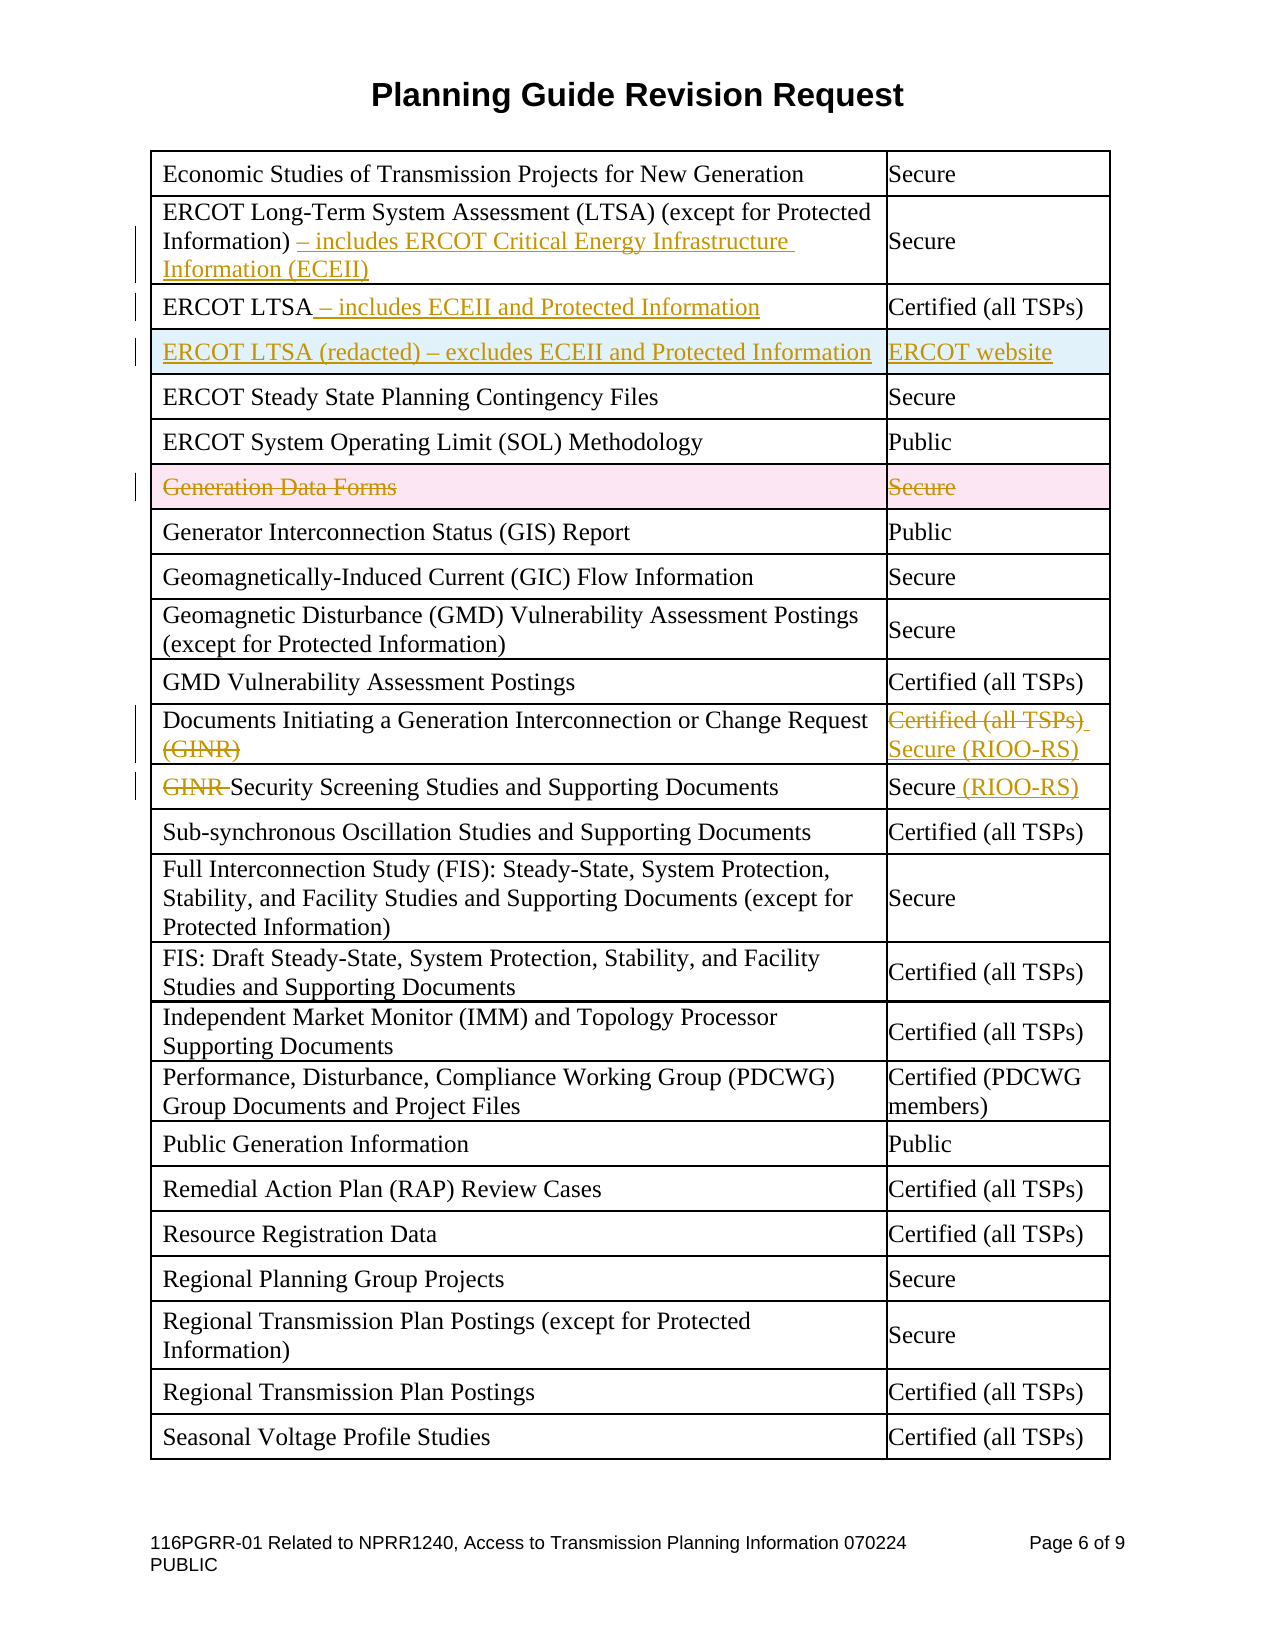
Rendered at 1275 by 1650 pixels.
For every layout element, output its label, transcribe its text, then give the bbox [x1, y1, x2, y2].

table_cell Geomagnetic Disturbance (GMD) Vulnerability Assessment Postings (except for Protected Information) [152, 600, 886, 658]
table_cell Regional Transmission Plan Postings (except for Protected Information) [152, 1302, 886, 1368]
table_cell Public [888, 510, 1109, 553]
table_cell Secure [888, 765, 1109, 807]
table_cell Secure [888, 1302, 1109, 1368]
table_cell Secure [888, 197, 1109, 283]
table_cell Geomagnetically-Induced Current (GIC) Flow Information [152, 555, 886, 598]
table_cell Certified (all TSPs) [888, 660, 1109, 703]
table_cell Economic Studies of Transmission Projects for New Generation [152, 152, 886, 195]
table_cell Public [888, 420, 1109, 463]
table_cell Secure [888, 555, 1109, 598]
table_cell ERCOT System Operating Limit (SOL) Methodology [152, 420, 886, 463]
table_cell Documents Initiating a Generation Interconnection or Change Request [152, 705, 886, 762]
table_cell Certified (all TSPs) [888, 1212, 1109, 1254]
table_cell Remedial Action Plan (RAP) Review Cases [152, 1167, 886, 1209]
table_cell Full Interconnection Study (FIS): Steady-State, System Protection, Stability, and Facility Studies and Supporting Documents (except for Protected Information) [152, 855, 886, 941]
table_cell Sub-synchronous Oscillation Studies and Supporting Documents [152, 810, 886, 852]
table_cell ERCOT Long-Term System Assessment (LTSA) (except for Protected Information) [152, 197, 886, 283]
table_cell Resource Registration Data [152, 1212, 886, 1254]
table_cell GMD Vulnerability Assessment Postings [152, 660, 886, 703]
table_cell Secure [888, 855, 1109, 941]
table_cell Independent Market Monitor (IMM) and Topology Processor Supporting Documents [152, 1003, 886, 1060]
table_cell Public [888, 1122, 1109, 1164]
table_cell Certified (all TSPs) [888, 1003, 1109, 1060]
table_cell ERCOT LTSA [152, 285, 886, 328]
table_cell Regional Transmission Plan Postings [152, 1370, 886, 1413]
table_cell Certified (all TSPs) [888, 943, 1109, 1000]
table_cell Regional Planning Group Projects [152, 1257, 886, 1299]
table_cell Certified (all TSPs) [888, 1415, 1109, 1458]
table_cell Secure [888, 375, 1109, 418]
table_cell Secure [888, 1257, 1109, 1299]
table_cell Secure [888, 600, 1109, 658]
table_cell ERCOT Steady State Planning Contingency Files [152, 375, 886, 418]
table_cell FIS: Draft Steady-State, System Protection, Stability, and Facility Studies and Supporting Documents [152, 943, 886, 1000]
table_cell Security Screening Studies and Supporting Documents [152, 765, 886, 807]
table_cell [888, 705, 1109, 762]
table_cell Certified (all TSPs) [888, 1370, 1109, 1413]
table_cell Certified (PDCWG members) [888, 1062, 1109, 1119]
table_cell Certified (all TSPs) [888, 1167, 1109, 1209]
table_cell Generator Interconnection Status (GIS) Report [152, 510, 886, 553]
table_cell Secure [888, 152, 1109, 195]
table_cell Performance, Disturbance, Compliance Working Group (PDCWG) Group Documents and Project Files [152, 1062, 886, 1119]
table_cell Seasonal Voltage Profile Studies [152, 1415, 886, 1458]
table_cell Public Generation Information [152, 1122, 886, 1164]
table_cell Certified (all TSPs) [888, 810, 1109, 852]
table_cell Certified (all TSPs) [888, 285, 1109, 328]
